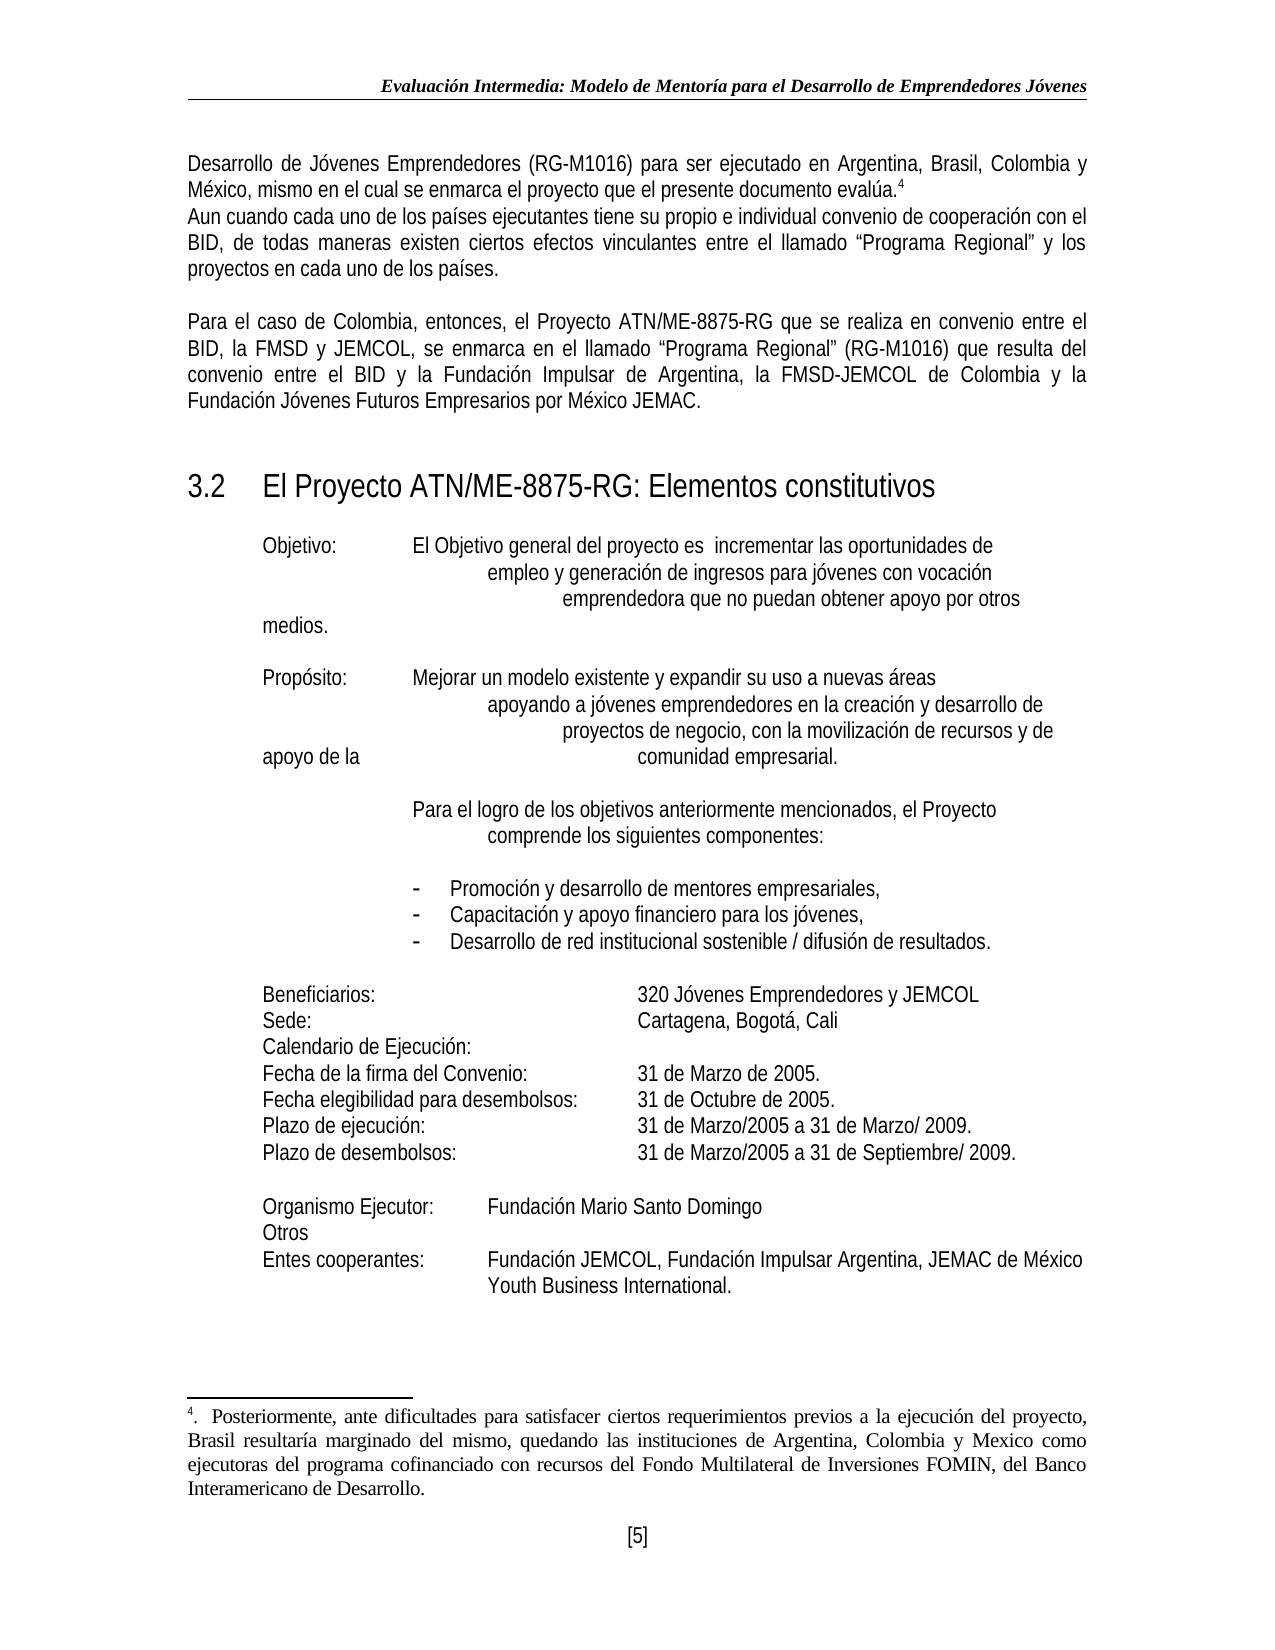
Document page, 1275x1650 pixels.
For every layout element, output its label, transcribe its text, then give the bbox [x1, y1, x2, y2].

list Desarrollo de red institucional sostenible / difusión de resultados. [412, 928, 1087, 954]
text Beneficiarios: 320 Jóvenes Emprendedores y JEMCOL [262, 981, 1087, 1007]
list Promoción y desarrollo de mentores empresariales, [412, 875, 1087, 901]
text Propósito: Mejorar un modelo existente y expandir su uso a nuevas áreas apoyando a jóvenes emprendedores en la creación y desarrollo de proyectos de negocio, con la movilización de recursos y de apoyo de la comunidad empresarial. [262, 664, 1087, 770]
text Fecha de la firma del Convenio: 31 de Marzo de 2005. [262, 1059, 1087, 1086]
text 3.2 El Proyecto ATN/ME-8875-RG: Elementos constitutivos [187, 466, 1087, 504]
text Calendario de Ejecución: [262, 1033, 1087, 1059]
text Para el caso de Colombia, entonces, el Proyecto ATN/ME-8875-RG que se realiza en convenio entre el BID, la FMSD y JEMCOL, se enmarca en el llamado “Programa Regional” (RG-M1016) que resulta del convenio entre el BID y la Fundación Impulsar de Argentina, la FMSD-JEMCOL de Colombia y la Fundación Jóvenes Futuros Empresarios por México JEMAC. [187, 308, 1087, 413]
text Sede: Cartagena, Bogotá, Cali [262, 1007, 1087, 1033]
text Plazo de ejecución: 31 de Marzo/2005 a 31 de Marzo/ 2009. [262, 1112, 1087, 1139]
text Objetivo: El Objetivo general del proyecto es incrementar las oportunidades de empleo y generación de ingresos para jóvenes con vocación emprendedora que no puedan obtener apoyo por otros medios. [262, 532, 1087, 638]
text Organismo Ejecutor: Fundación Mario Santo Domingo [262, 1193, 1087, 1219]
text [187, 150, 1087, 203]
text Plazo de desembolsos: 31 de Marzo/2005 a 31 de Septiembre/ 2009. [262, 1139, 1087, 1165]
text Fecha elegibilidad para desembolsos: 31 de Octubre de 2005. [262, 1086, 1087, 1112]
text Entes cooperantes: Fundación JEMCOL, Fundación Impulsar Argentina, JEMAC de México [262, 1246, 1087, 1272]
text Youth Business International. [337, 1272, 1087, 1298]
text Aun cuando cada uno de los países ejecutantes tiene su propio e individual convenio de cooperación con el BID, de todas maneras existen ciertos efectos vinculantes entre el llamado “Programa Regional” y los proyectos en cada uno de los países. [187, 203, 1087, 282]
text Otros [262, 1219, 1087, 1246]
list Capacitación y apoyo financiero para los jóvenes, [412, 901, 1087, 928]
text Para el logro de los objetivos anteriormente mencionados, el Proyecto comprende los siguientes componentes: [337, 796, 1087, 849]
